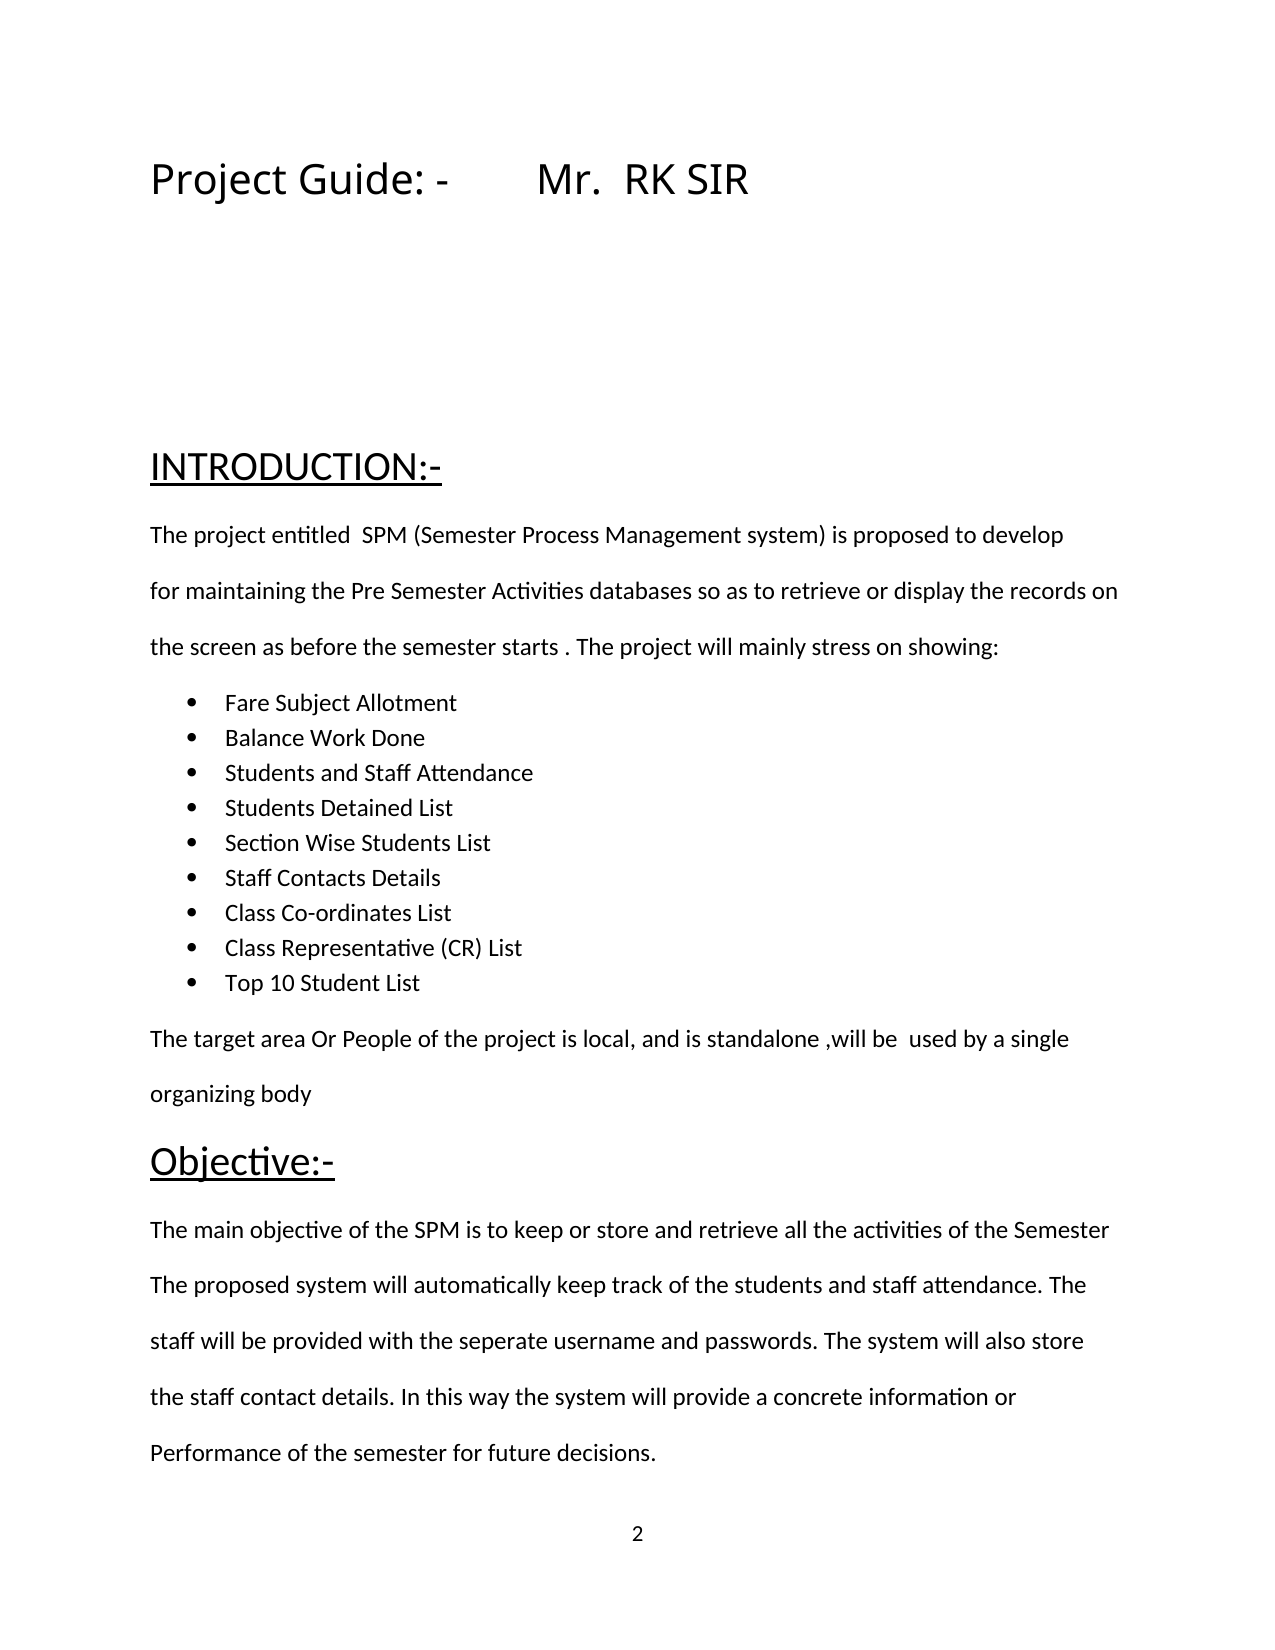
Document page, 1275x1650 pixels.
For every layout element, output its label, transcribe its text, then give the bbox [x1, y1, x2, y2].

text The project entitled SPM (Semester Process Management system) is proposed to develop [150, 519, 1125, 550]
list Class Representative (CR) List [187, 932, 1125, 962]
list Students and Staff Attendance [187, 757, 1125, 787]
text The proposed system will automatically keep track of the students and staff attendance. The [150, 1269, 1125, 1300]
list Fare Subject Allotment [187, 687, 1125, 717]
list Top 10 Student List [187, 967, 1125, 997]
text The target area Or People of the project is local, and is standalone ,will be used by a single [150, 1023, 1125, 1053]
text the staff contact details. In this way the system will provide a concrete information or [150, 1381, 1125, 1412]
list Section Wise Students List [187, 827, 1125, 857]
text The main objective of the SPM is to keep or store and retrieve all the activities of the Semester [150, 1214, 1125, 1244]
text organizing body [150, 1079, 1125, 1109]
text the screen as before the semester starts . The project will mainly stress on showing: [150, 631, 1125, 662]
text Project Guide: - Mr. RK SIR [150, 150, 1125, 207]
list Balance Work Done [187, 722, 1125, 752]
list Students Detained List [187, 792, 1125, 822]
text Objective:- [150, 1134, 1125, 1185]
text staff will be provided with the seperate username and passwords. The system will also store [150, 1325, 1125, 1356]
list Staff Contacts Details [187, 862, 1125, 892]
text INTRODUCTION:- [150, 440, 1125, 491]
text for maintaining the Pre Semester Activities databases so as to retrieve or display the records on [150, 575, 1125, 606]
text Performance of the semester for future decisions. [150, 1437, 1125, 1468]
list Class Co-ordinates List [187, 897, 1125, 927]
